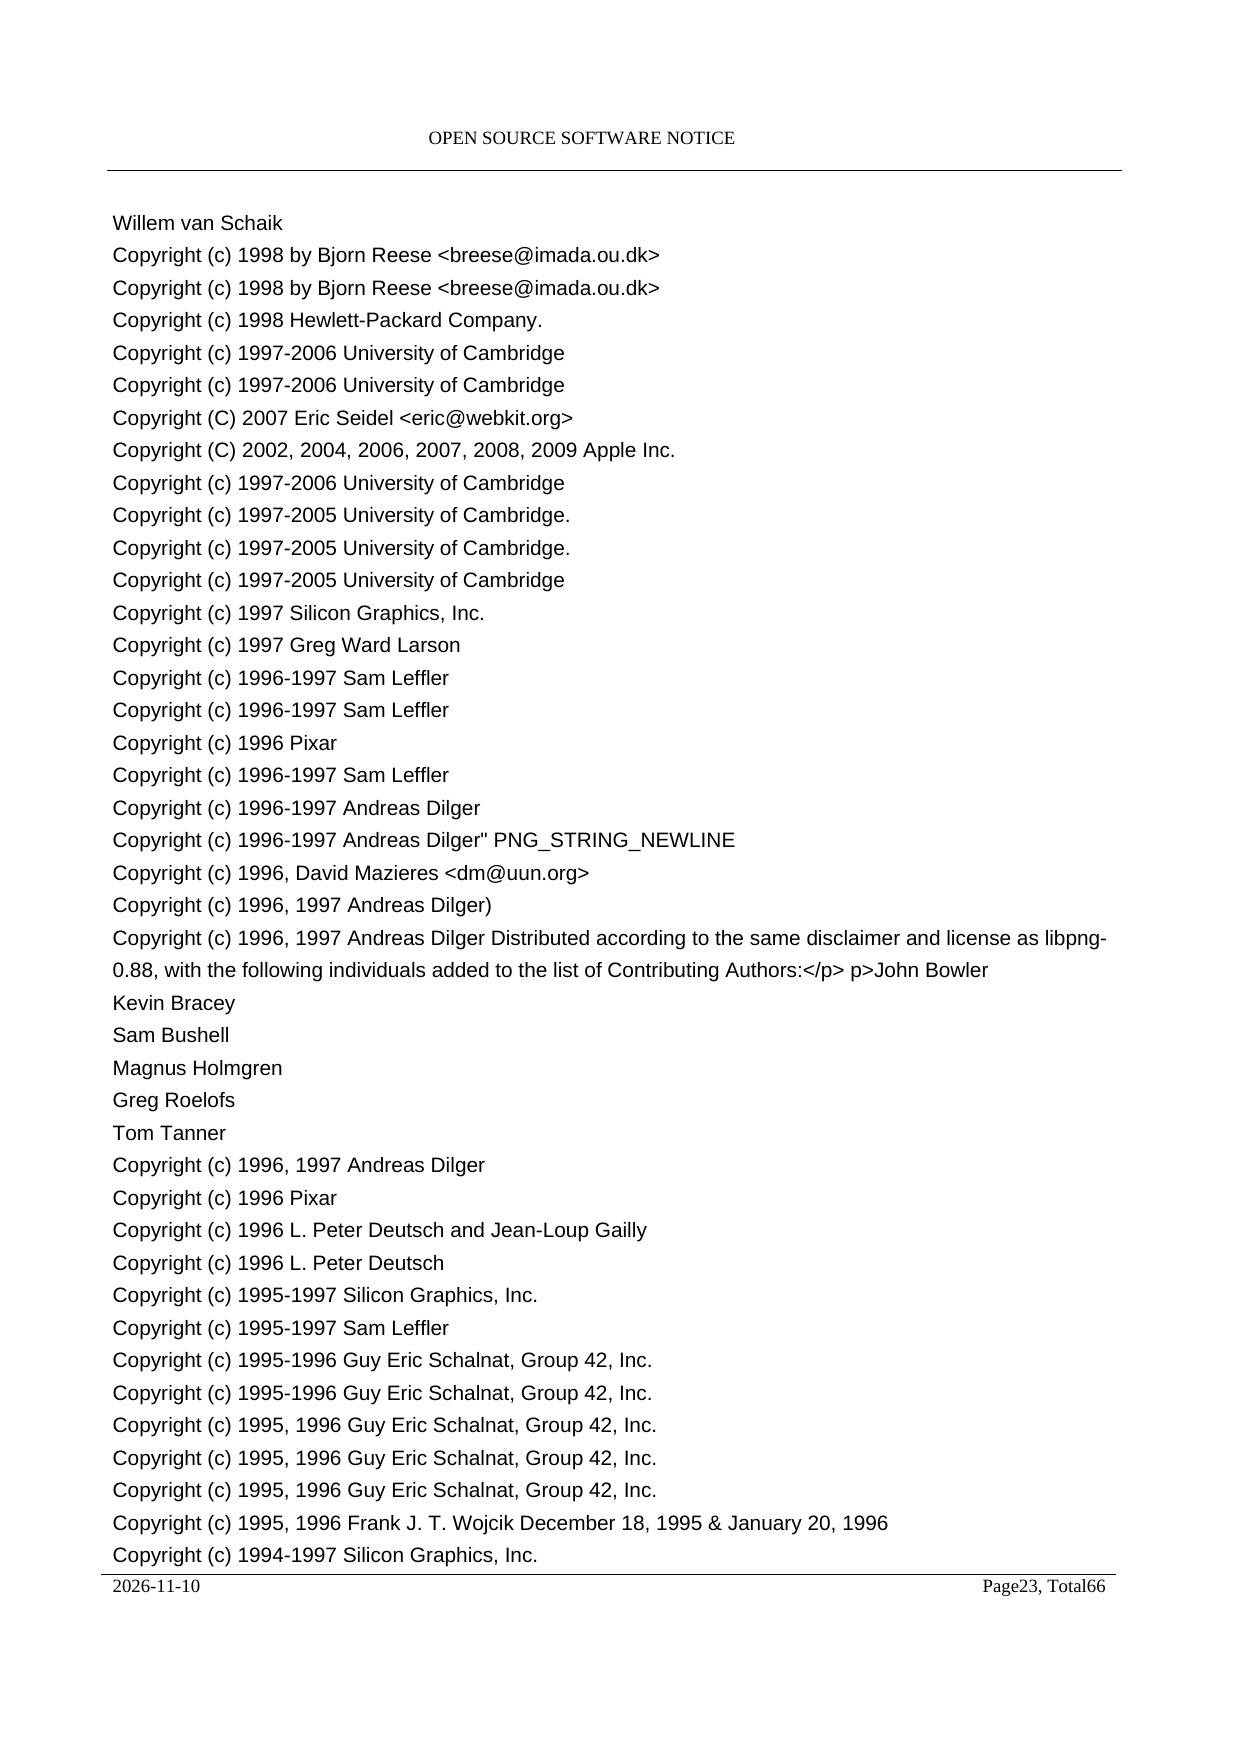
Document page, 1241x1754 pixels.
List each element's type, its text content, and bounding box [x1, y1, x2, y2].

text Copyright (c) 1997 Greg Ward Larson [112, 629, 1128, 661]
text Copyright (c) 1995, 1996 Guy Eric Schalnat, Group 42, Inc. [112, 1474, 1128, 1506]
text Copyright (c) 1996-1997 Sam Leffler [112, 759, 1128, 791]
text Copyright (c) 1996-1997 Sam Leffler [112, 661, 1128, 694]
text Copyright (c) 1996 L. Peter Deutsch [112, 1246, 1128, 1279]
text Copyright (c) 1996 L. Peter Deutsch and Jean-Loup Gailly [112, 1214, 1128, 1246]
text Copyright (c) 1996, David Mazieres <dm@uun.org> [112, 856, 1128, 889]
text Copyright (c) 1997-2006 University of Cambridge [112, 336, 1128, 369]
text Copyright (c) 1995, 1996 Guy Eric Schalnat, Group 42, Inc. [112, 1441, 1128, 1474]
text Greg Roelofs [112, 1084, 1128, 1116]
text Copyright (c) 1996 Pixar [112, 1181, 1128, 1214]
text Copyright (c) 1996, 1997 Andreas Dilger Distributed according to the same disclaimer and license as libpng-0.88, with the following individuals added to the list of Contributing Authors:</p> p>John Bowler [112, 921, 1128, 986]
text Magnus Holmgren [112, 1051, 1128, 1084]
text Copyright (c) 1997-2005 University of Cambridge [112, 564, 1128, 596]
text Copyright (c) 1997-2006 University of Cambridge [112, 466, 1128, 499]
text Copyright (c) 1996-1997 Andreas Dilger" PNG_STRING_NEWLINE [112, 824, 1128, 856]
text Copyright (c) 1996-1997 Andreas Dilger [112, 791, 1128, 824]
text Willem van Schaik [112, 206, 1128, 239]
text Copyright (c) 1998 by Bjorn Reese <breese@imada.ou.dk> [112, 271, 1128, 304]
text Copyright (c) 1995-1996 Guy Eric Schalnat, Group 42, Inc. [112, 1344, 1128, 1376]
text Copyright (c) 1994-1997 Silicon Graphics, Inc. [112, 1539, 1128, 1571]
text Copyright (c) 1995-1997 Sam Leffler [112, 1311, 1128, 1344]
text Copyright (c) 1996-1997 Sam Leffler [112, 694, 1128, 726]
text Copyright (c) 1996 Pixar [112, 726, 1128, 759]
text Kevin Bracey [112, 986, 1128, 1019]
text Copyright (c) 1997-2006 University of Cambridge [112, 369, 1128, 401]
text Copyright (C) 2007 Eric Seidel <eric@webkit.org> [112, 401, 1128, 434]
text Copyright (c) 1995, 1996 Guy Eric Schalnat, Group 42, Inc. [112, 1409, 1128, 1441]
text Tom Tanner [112, 1116, 1128, 1149]
text Copyright (C) 2002, 2004, 2006, 2007, 2008, 2009 Apple Inc. [112, 434, 1128, 466]
text Copyright (c) 1995, 1996 Frank J. T. Wojcik December 18, 1995 & January 20, 1996 [112, 1506, 1128, 1539]
text Copyright (c) 1995-1997 Silicon Graphics, Inc. [112, 1279, 1128, 1311]
text Copyright (c) 1997-2005 University of Cambridge. [112, 499, 1128, 531]
text Copyright (c) 1998 by Bjorn Reese <breese@imada.ou.dk> [112, 239, 1128, 271]
text Copyright (c) 1996, 1997 Andreas Dilger) [112, 889, 1128, 921]
text Copyright (c) 1998 Hewlett-Packard Company. [112, 304, 1128, 336]
text Copyright (c) 1997 Silicon Graphics, Inc. [112, 596, 1128, 629]
text Copyright (c) 1995-1996 Guy Eric Schalnat, Group 42, Inc. [112, 1376, 1128, 1409]
text Copyright (c) 1996, 1997 Andreas Dilger [112, 1149, 1128, 1181]
text Copyright (c) 1997-2005 University of Cambridge. [112, 531, 1128, 564]
text Sam Bushell [112, 1019, 1128, 1051]
